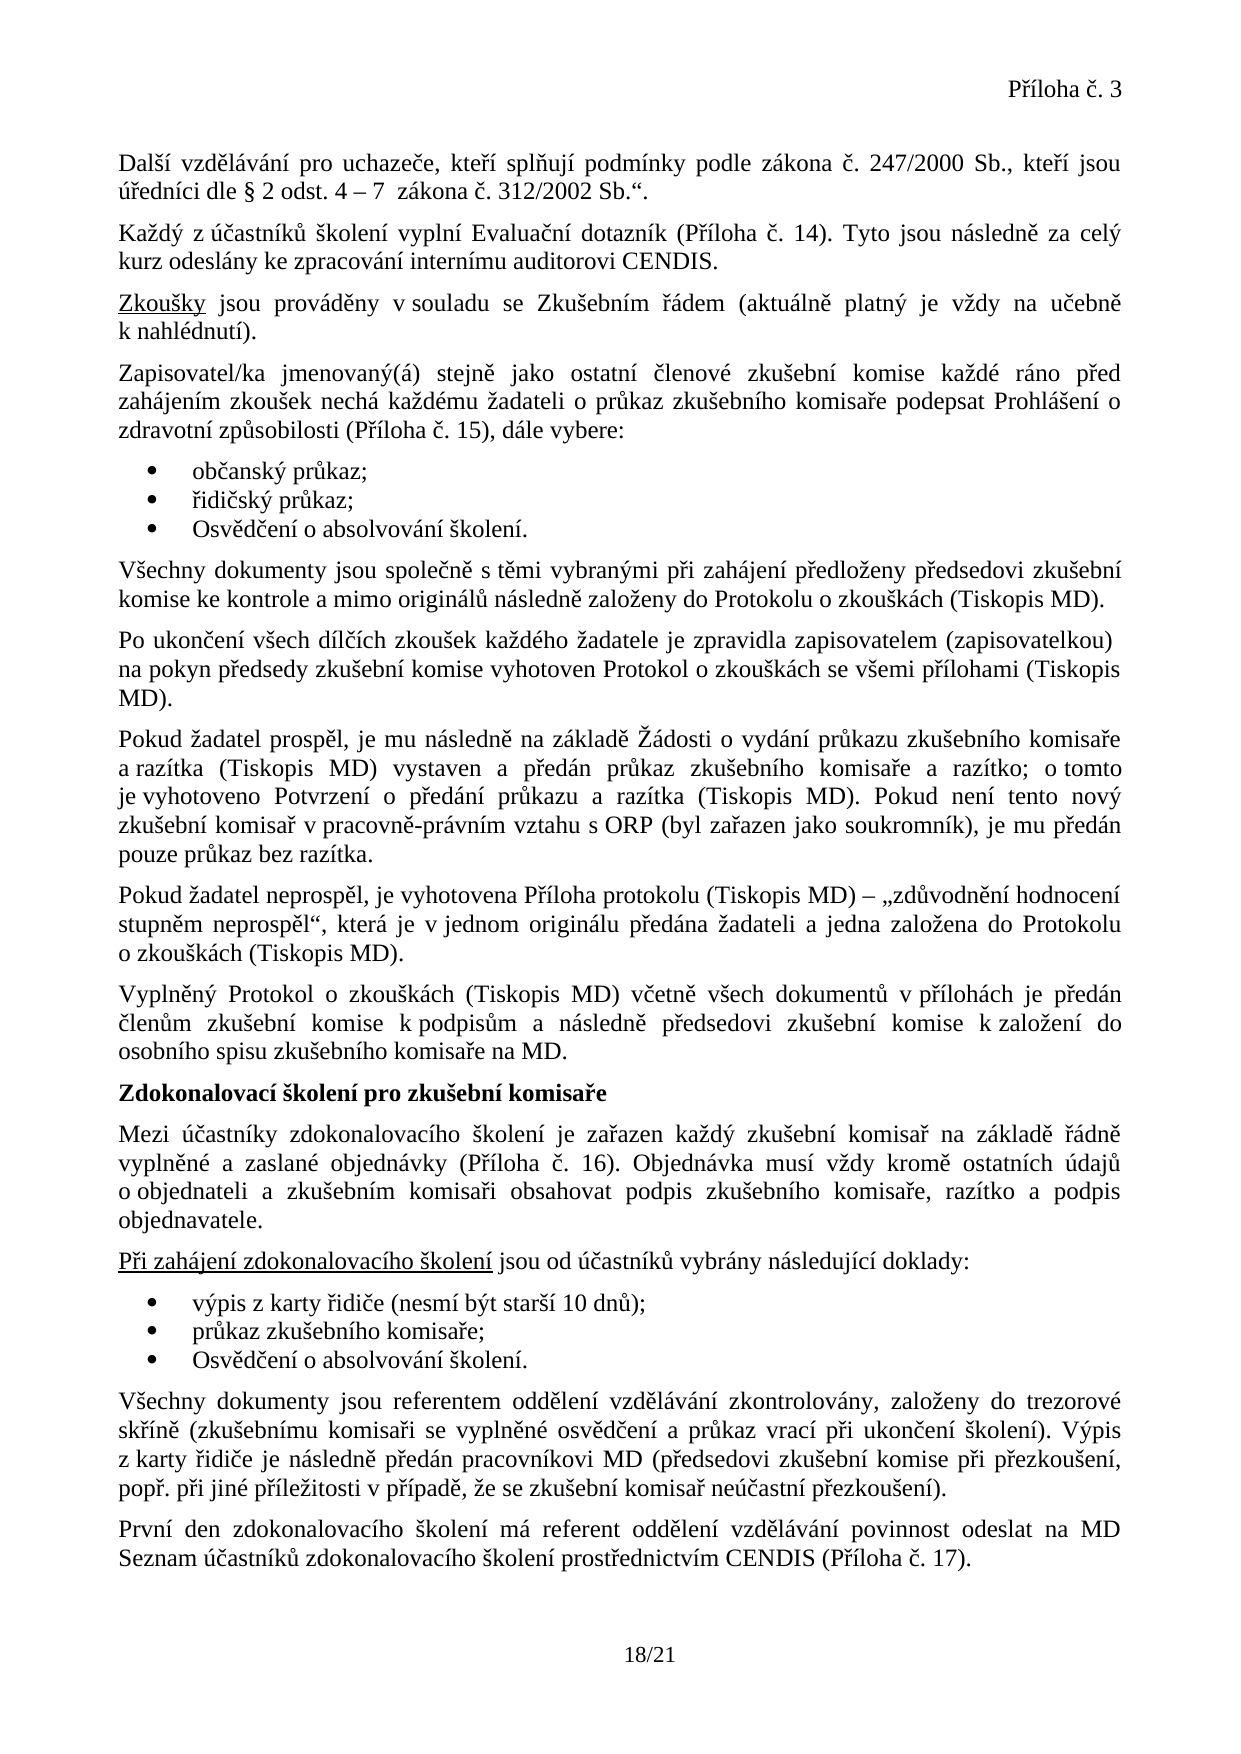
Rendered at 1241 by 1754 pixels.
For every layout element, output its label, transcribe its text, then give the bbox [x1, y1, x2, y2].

list výpis z karty řidiče (nesmí být starší 10 dnů); [148, 1288, 1122, 1316]
text Při zahájení zdokonalovacího školení jsou od účastníků vybrány následující doklady: [118, 1246, 1122, 1275]
text Všechny dokumenty jsou referentem oddělení vzdělávání zkontrolovány, založeny do trezorové skříně (zkušebnímu komisaři se vyplněné osvědčení a průkaz vrací při ukončení školení). Výpis z karty řidiče je následně předán pracovníkovi MD (předsedovi zkušební komise při přezkoušení, popř. při jiné příležitosti v případě, že se zkušební komisař neúčastní přezkoušení). [118, 1386, 1122, 1501]
list řidičský průkaz; [148, 485, 1122, 514]
text Všechny dokumenty jsou společně s těmi vybranými při zahájení předloženy předsedovi zkušební komise ke kontrole a mimo originálů následně založeny do Protokolu o zkouškách (Tiskopis MD). [118, 555, 1122, 613]
text Mezi účastníky zdokonalovacího školení je zařazen každý zkušební komisař na základě řádně vyplněné a zaslané objednávky (Příloha č. 16). Objednávka musí vždy kromě ostatních údajů o objednateli a zkušebním komisaři obsahovat podpis zkušebního komisaře, razítko a podpis objednavatele. [118, 1119, 1122, 1234]
text Vyplněný Protokol o zkouškách (Tiskopis MD) včetně všech dokumentů v přílohách je předán členům zkušební komise k podpisům a následně předsedovi zkušební komise k založení do osobního spisu zkušebního komisaře na MD. [118, 979, 1122, 1065]
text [118, 148, 1122, 205]
list průkaz zkušebního komisaře; [148, 1316, 1122, 1345]
text Po ukončení všech dílčích zkoušek každého žadatele je zpravidla zapisovatelem (zapisovatelkou) na pokyn předsedy zkušební komise vyhotoven Protokol o zkouškách se všemi přílohami (Tiskopis MD). [118, 625, 1122, 711]
list občanský průkaz; [148, 456, 1122, 485]
text První den zdokonalovacího školení má referent oddělení vzdělávání povinnost odeslat na MD Seznam účastníků zdokonalovacího školení prostřednictvím CENDIS (Příloha č. 17). [118, 1514, 1122, 1571]
text Zapisovatel/ka jmenovaný(á) stejně jako ostatní členové zkušební komise každé ráno před zahájením zkoušek nechá každému žadateli o průkaz zkušebního komisaře podepsat Prohlášení o zdravotní způsobilosti (Příloha č. 15), dále vybere: [118, 358, 1122, 444]
text Pokud žadatel neprospěl, je vyhotovena Příloha protokolu (Tiskopis MD) – „zdůvodnění hodnocení stupněm neprospěl“, která je v jednom originálu předána žadateli a jedna založena do Protokolu o zkouškách (Tiskopis MD). [118, 880, 1122, 966]
text Zdokonalovací školení pro zkušební komisaře [118, 1078, 1122, 1106]
text Každý z účastníků školení vyplní Evaluační dotazník (Příloha č. 14). Tyto jsou následně za celý kurz odeslány ke zpracování internímu auditorovi CENDIS. [118, 218, 1122, 275]
list Osvědčení o absolvování školení. [148, 1345, 1122, 1374]
text Zkoušky jsou prováděny v souladu se Zkušebním řádem (aktuálně platný je vždy na učebně k nahlédnutí). [118, 288, 1122, 345]
list Osvědčení o absolvování školení. [148, 514, 1122, 543]
text Pokud žadatel prospěl, je mu následně na základě Žádosti o vydání průkazu zkušebního komisaře a razítka (Tiskopis MD) vystaven a předán průkaz zkušebního komisaře a razítko; o tomto je vyhotoveno Potvrzení o předání průkazu a razítka (Tiskopis MD). Pokud není tento nový zkušební komisař v pracovně-právním vztahu s ORP (byl zařazen jako soukromník), je mu předán pouze průkaz bez razítka. [118, 724, 1122, 868]
